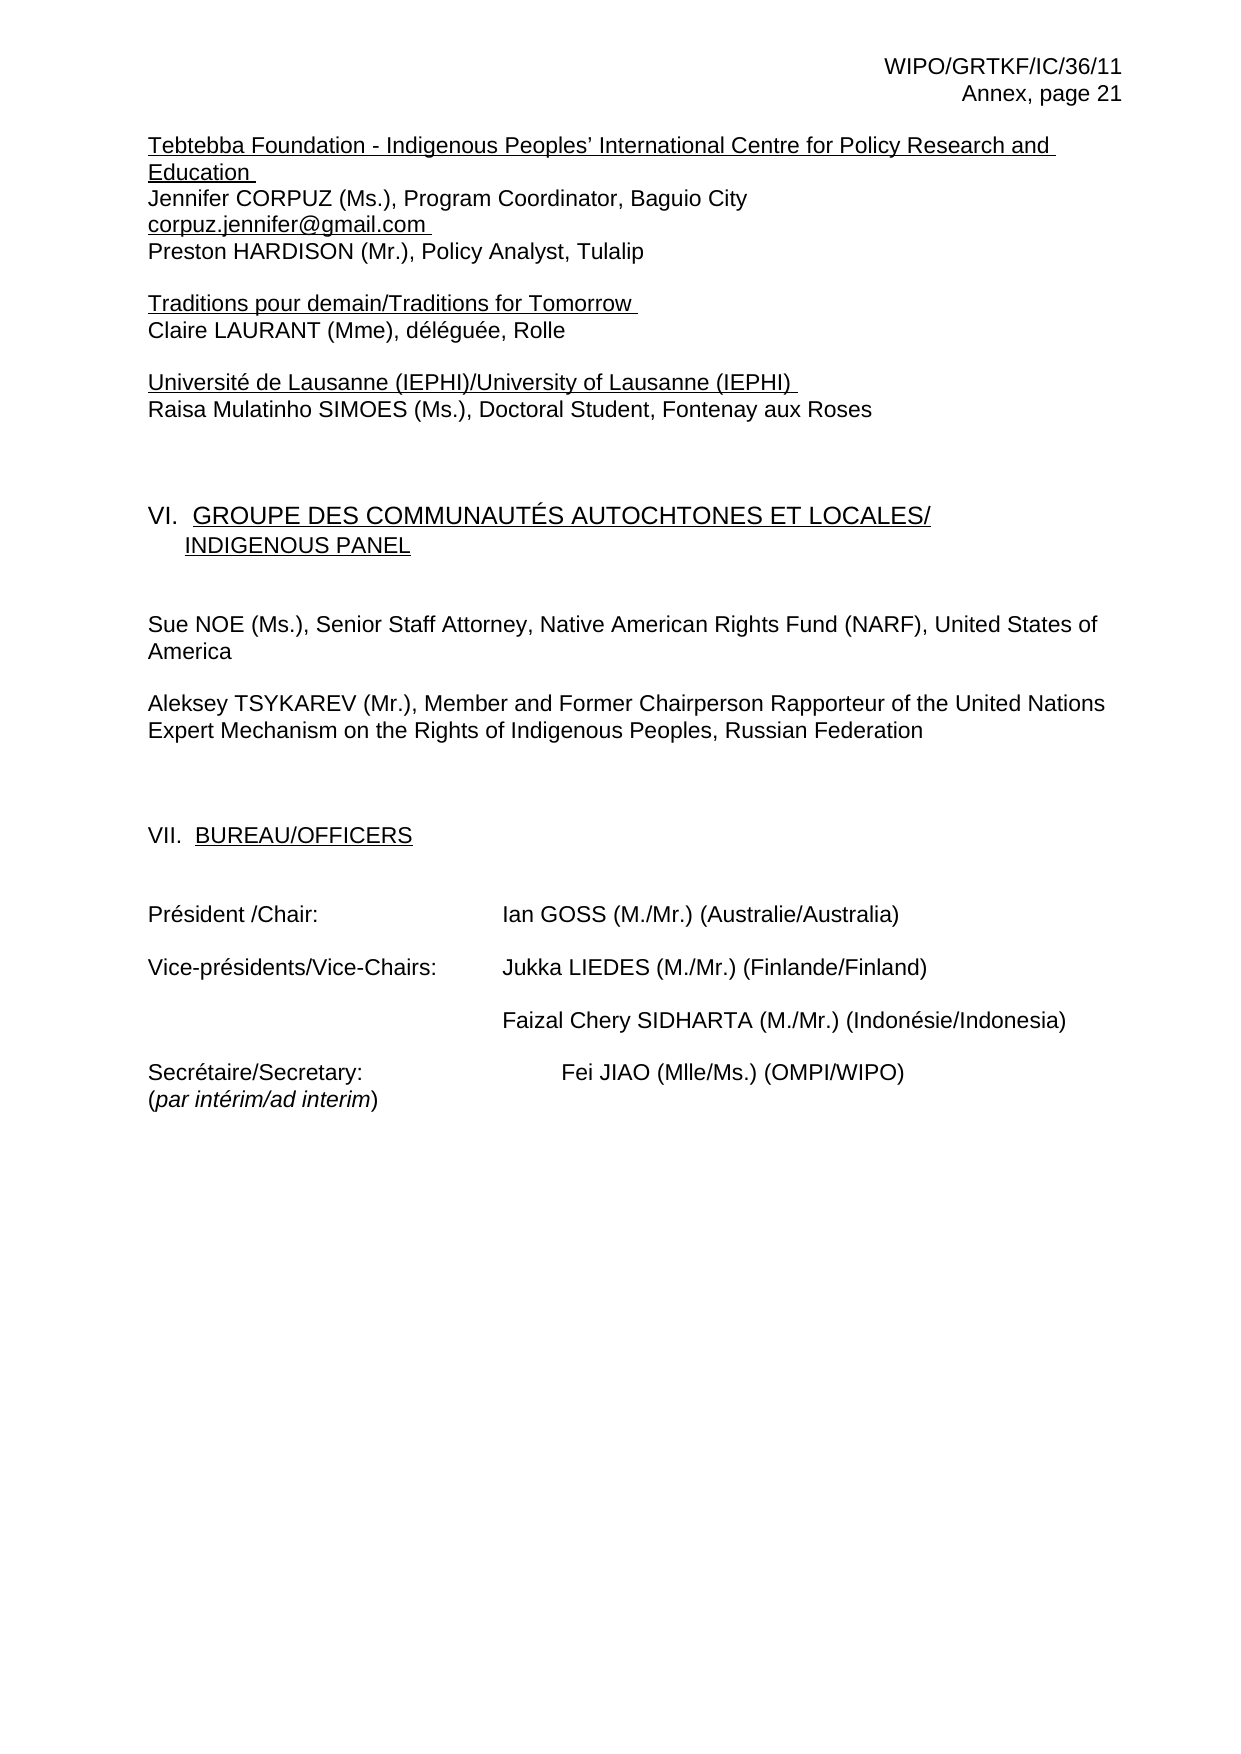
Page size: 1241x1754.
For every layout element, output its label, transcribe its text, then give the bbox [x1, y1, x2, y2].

text Aleksey TSYKAREV (Mr.), Member and Former Chairperson Rapporteur of the United Nations Expert Mechanism on the Rights of Indigenous Peoples, Russian Federation [148, 690, 1122, 743]
text Université de Lausanne (IEPHI)/University of Lausanne (IEPHI) [148, 369, 1122, 396]
text VI. groupe des communautÉs autochtones et locales/ INDIGENOUS PANEL [148, 501, 1122, 559]
text VII. BUREAU/OFFICERS [148, 822, 1122, 848]
text Tebtebba Foundation - Indigenous Peoples’ International Centre for Policy Research and Education [148, 132, 1122, 185]
text Faizal Chery SIDHARTA (M./Mr.) (Indonésie/Indonesia) [148, 1007, 1122, 1033]
text Traditions pour demain/Traditions for Tomorrow [148, 290, 1122, 317]
text Raisa Mulatinho SIMOES (Ms.), Doctoral Student, Fontenay aux Roses [148, 396, 1122, 422]
text (par intérim/ad interim) [148, 1086, 1122, 1112]
text Jennifer CORPUZ (Ms.), Program Coordinator, Baguio City [148, 185, 1122, 211]
text Président /Chair: Ian GOSS (M./Mr.) (Australie/Australia) [148, 901, 1122, 928]
text Preston HARDISON (Mr.), Policy Analyst, Tulalip [148, 238, 1122, 264]
text corpuz.jennifer@gmail.com [148, 211, 1122, 238]
text Secrétaire/Secretary: Fei JIAO (Mlle/Ms.) (OMPI/WIPO) [148, 1059, 1122, 1086]
text Sue NOE (Ms.), Senior Staff Attorney, Native American Rights Fund (NARF), United States of America [148, 611, 1122, 664]
text Vice-présidents/Vice-Chairs: Jukka LIEDES (M./Mr.) (Finlande/Finland) [148, 954, 1122, 980]
text Claire LAURANT (Mme), déléguée, Rolle [148, 317, 1122, 343]
